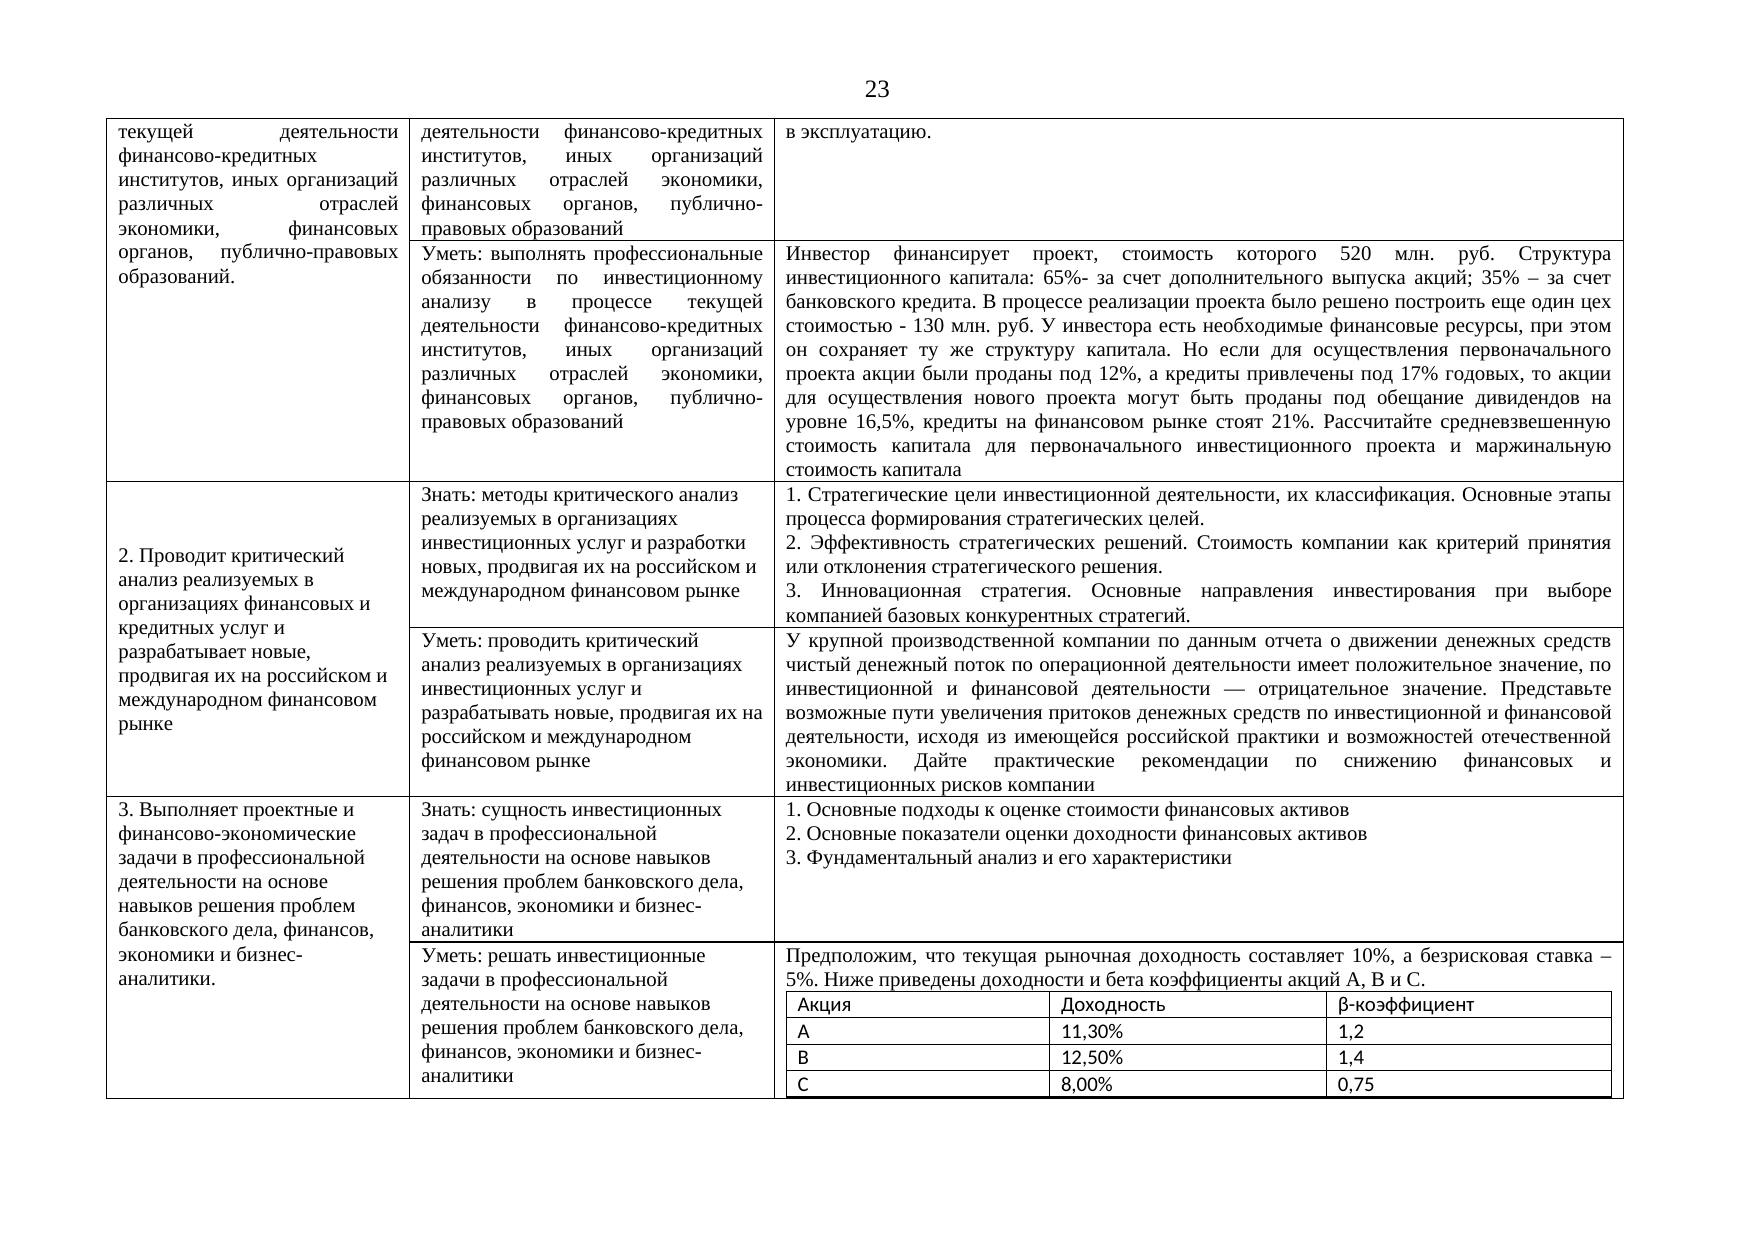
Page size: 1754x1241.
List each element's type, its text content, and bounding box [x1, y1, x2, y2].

table_cell Уметь: проводить критический анализ реализуемых в организациях инвестиционных услуг и разрабатывать новые, продвигая их на российском и международном финансовом рынке [410, 628, 774, 796]
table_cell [775, 943, 1623, 1097]
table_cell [410, 943, 774, 1097]
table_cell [775, 119, 1623, 239]
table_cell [107, 119, 409, 481]
table_cell Уметь: выполнять профессиональные обязанности по инвестиционному анализу в процессе текущей деятельности финансово-кредитных институтов, иных организаций различных отраслей экономики, финансовых органов, публично-правовых образований [410, 241, 774, 481]
table_cell У крупной производственной компании по данным отчета о движении денежных средств чистый денежный поток по операционной деятельности имеет положительное значение, по инвестиционной и финансовой деятельности — отрицательное значение. Представьте возможные пути увеличения притоков денежных средств по инвестиционной и финансовой деятельности, исходя из имеющейся российской практики и возможностей отечественной экономики. Дайте практические рекомендации по снижению финансовых и инвестиционных рисков компании [775, 628, 1623, 796]
table_cell Знать: сущность инвестиционных задач в профессиональной деятельности на основе навыков решения проблем банковского дела, финансов, экономики и бизнес-аналитики [410, 797, 774, 941]
table_cell Знать: методы критического анализ реализуемых в организациях инвестиционных услуг и разработки новых, продвигая их на российском и международном финансовом рынке [410, 482, 774, 627]
table_cell 1. Стратегические цели инвестиционной деятельности, их классификация. Основные этапы процесса формирования стратегических целей. 2. Эффективность стратегических решений. Стоимость компании как критерий принятия или отклонения стратегического решения. 3. Инновационная стратегия. Основные направления инвестирования при выборе компанией базовых конкурентных стратегий. [775, 482, 1623, 627]
table_cell Инвестор финансирует проект, стоимость которого 520 млн. руб. Структура инвестиционного капитала: 65%- за счет дополнительного выпуска акций; 35% – за счет банковского кредита. В процессе реализации проекта было решено построить еще один цех стоимостью - 130 млн. руб. У инвестора есть необходимые финансовые ресурсы, при этом он сохраняет ту же структуру капитала. Но если для осуществления первоначального проекта акции были проданы под 12%, а кредиты привлечены под 17% годовых, то акции для осуществления нового проекта могут быть проданы под обещание дивидендов на уровне 16,5%, кредиты на финансовом рынке стоят 21%. Рассчитайте средневзвешенную стоимость капитала для первоначального инвестиционного проекта и маржинальную стоимость капитала [775, 241, 1623, 481]
table_cell 1. Основные подходы к оценке стоимости финансовых активов 2. Основные показатели оценки доходности финансовых активов 3. Фундаментальный анализ и его характеристики [775, 797, 1623, 941]
table_cell 2. Проводит критический анализ реализуемых в организациях финансовых и кредитных услуг и разрабатывает новые, продвигая их на российском и международном финансовом рынке [107, 482, 409, 796]
table_cell 3. Выполняет проектные и финансово-экономические задачи в профессиональной деятельности на основе навыков решения проблем банковского дела, финансов, экономики и бизнес-аналитики. [107, 797, 409, 1097]
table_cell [410, 119, 774, 239]
